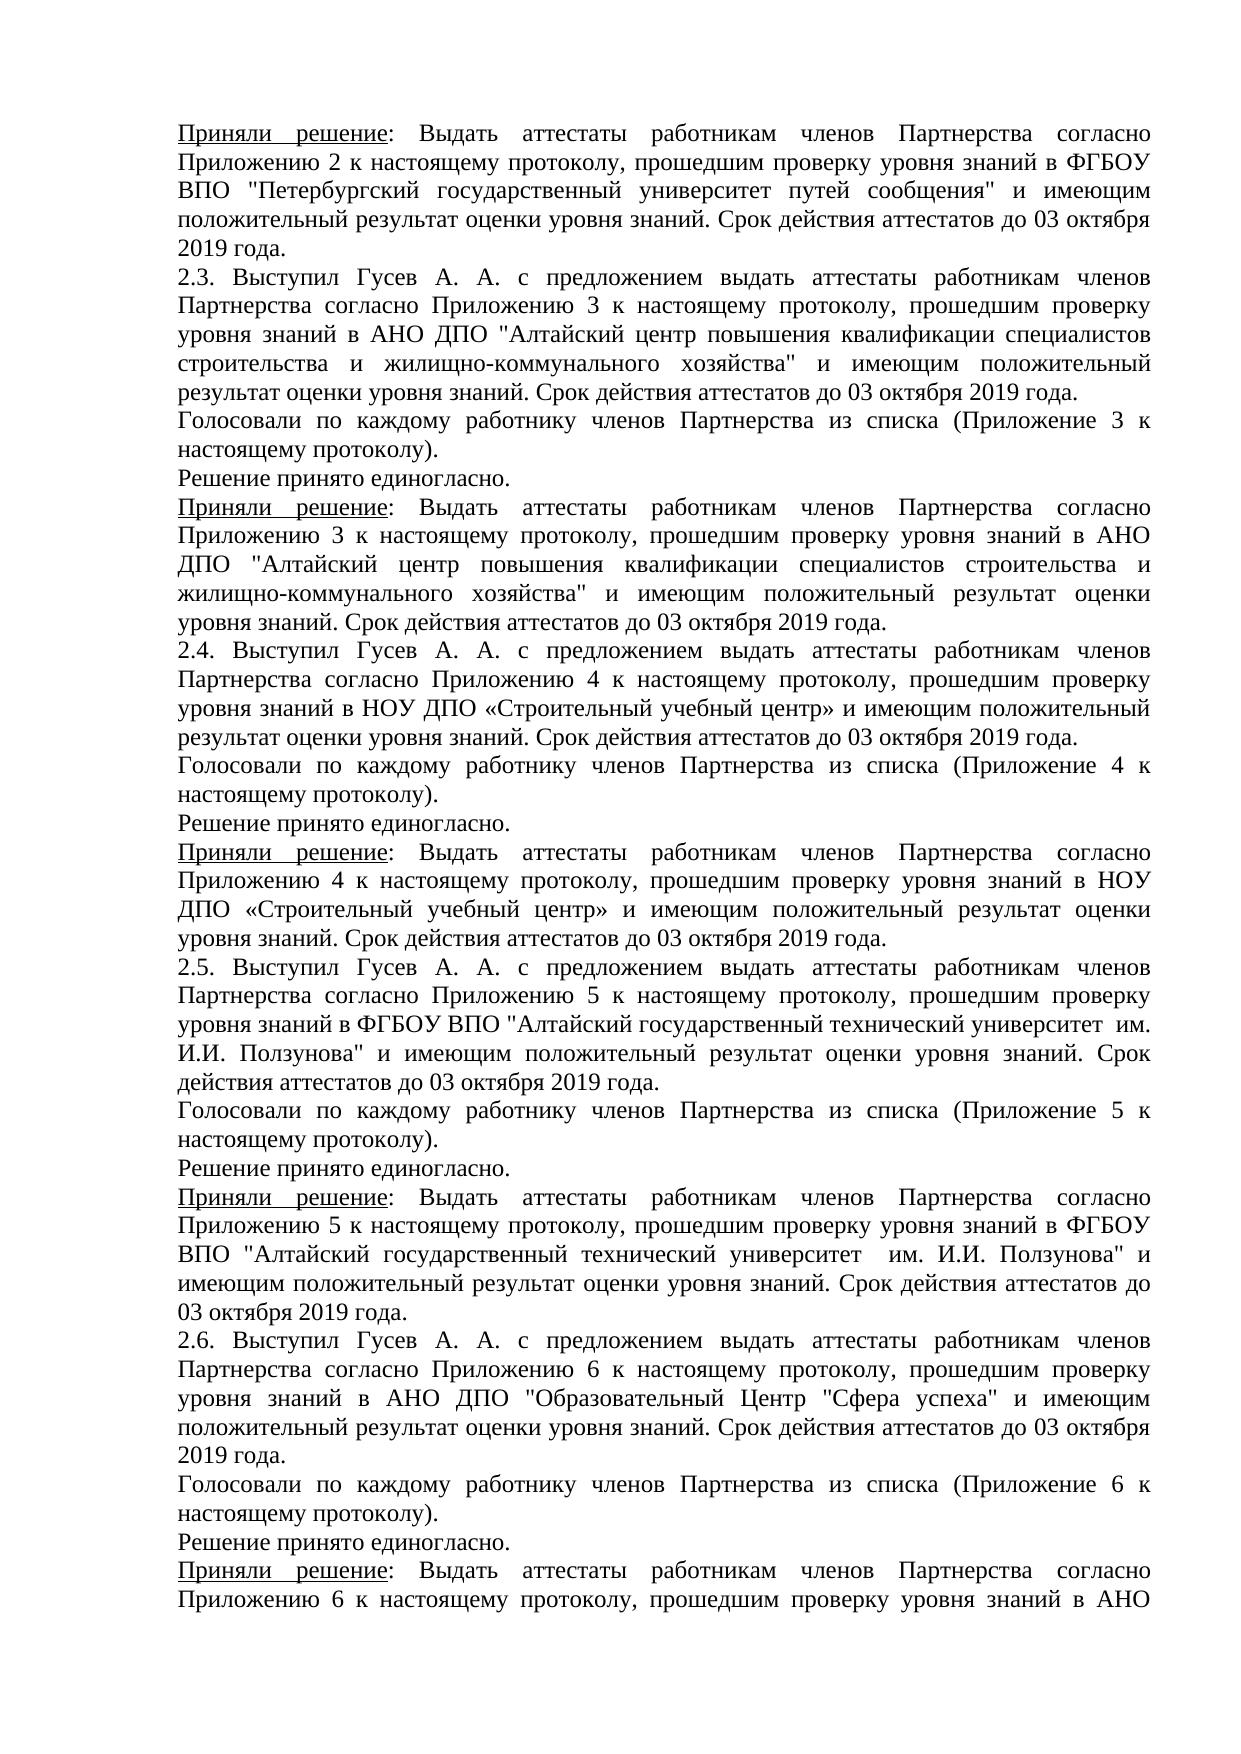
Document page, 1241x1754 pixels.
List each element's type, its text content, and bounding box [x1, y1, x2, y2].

text Приняли решение: Выдать аттестаты работникам членов Партнерства согласно Приложению 5 к настоящему протоколу, прошедшим проверку уровня знаний в ФГБОУ ВПО "Алтайский государственный технический университет им. И.И. Ползунова" и имеющим положительный результат оценки уровня знаний. Срок действия аттестатов до 03 октября 2019 года. [177, 1182, 1152, 1326]
text Приняли решение: Выдать аттестаты работникам членов Партнерства согласно Приложению 3 к настоящему протоколу, прошедшим проверку уровня знаний в АНО ДПО "Алтайский центр повышения квалификации специалистов строительства и жилищно-коммунального хозяйства" и имеющим положительный результат оценки уровня знаний. Срок действия аттестатов до 03 октября 2019 года. [177, 492, 1152, 636]
text Решение принято единогласно. [177, 1153, 1152, 1182]
text Голосовали по каждому работнику членов Партнерства из списка (Приложение 4 к настоящему протоколу). [177, 751, 1152, 808]
text 2.6. Выступил Гусев А. А. с предложением выдать аттестаты работникам членов Партнерства согласно Приложению 6 к настоящему протоколу, прошедшим проверку уровня знаний в АНО ДПО "Образовательный Центр "Сфера успеха" и имеющим положительный результат оценки уровня знаний. Срок действия аттестатов до 03 октября 2019 года. [177, 1326, 1152, 1469]
text Приняли решение: Выдать аттестаты работникам членов Партнерства согласно Приложению 4 к настоящему протоколу, прошедшим проверку уровня знаний в НОУ ДПО «Строительный учебный центр» и имеющим положительный результат оценки уровня знаний. Срок действия аттестатов до 03 октября 2019 года. [177, 837, 1152, 952]
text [177, 1556, 1152, 1613]
text Решение принято единогласно. [177, 808, 1152, 837]
text Решение принято единогласно. [177, 463, 1152, 492]
text Голосовали по каждому работнику членов Партнерства из списка (Приложение 3 к настоящему протоколу). [177, 406, 1152, 463]
text Приняли решение: Выдать аттестаты работникам членов Партнерства согласно Приложению 2 к настоящему протоколу, прошедшим проверку уровня знаний в ФГБОУ ВПО "Петербургский государственный университет путей сообщения" и имеющим положительный результат оценки уровня знаний. Срок действия аттестатов до 03 октября 2019 года. [177, 118, 1152, 262]
text 2.5. Выступил Гусев А. А. с предложением выдать аттестаты работникам членов Партнерства согласно Приложению 5 к настоящему протоколу, прошедшим проверку уровня знаний в ФГБОУ ВПО "Алтайский государственный технический университет им. И.И. Ползунова" и имеющим положительный результат оценки уровня знаний. Срок действия аттестатов до 03 октября 2019 года. [177, 952, 1152, 1096]
text 2.3. Выступил Гусев А. А. с предложением выдать аттестаты работникам членов Партнерства согласно Приложению 3 к настоящему протоколу, прошедшим проверку уровня знаний в АНО ДПО "Алтайский центр повышения квалификации специалистов строительства и жилищно-коммунального хозяйства" и имеющим положительный результат оценки уровня знаний. Срок действия аттестатов до 03 октября 2019 года. [177, 262, 1152, 406]
text Голосовали по каждому работнику членов Партнерства из списка (Приложение 5 к настоящему протоколу). [177, 1096, 1152, 1153]
text Решение принято единогласно. [177, 1527, 1152, 1556]
text Голосовали по каждому работнику членов Партнерства из списка (Приложение 6 к настоящему протоколу). [177, 1469, 1152, 1527]
text 2.4. Выступил Гусев А. А. с предложением выдать аттестаты работникам членов Партнерства согласно Приложению 4 к настоящему протоколу, прошедшим проверку уровня знаний в НОУ ДПО «Строительный учебный центр» и имеющим положительный результат оценки уровня знаний. Срок действия аттестатов до 03 октября 2019 года. [177, 636, 1152, 751]
